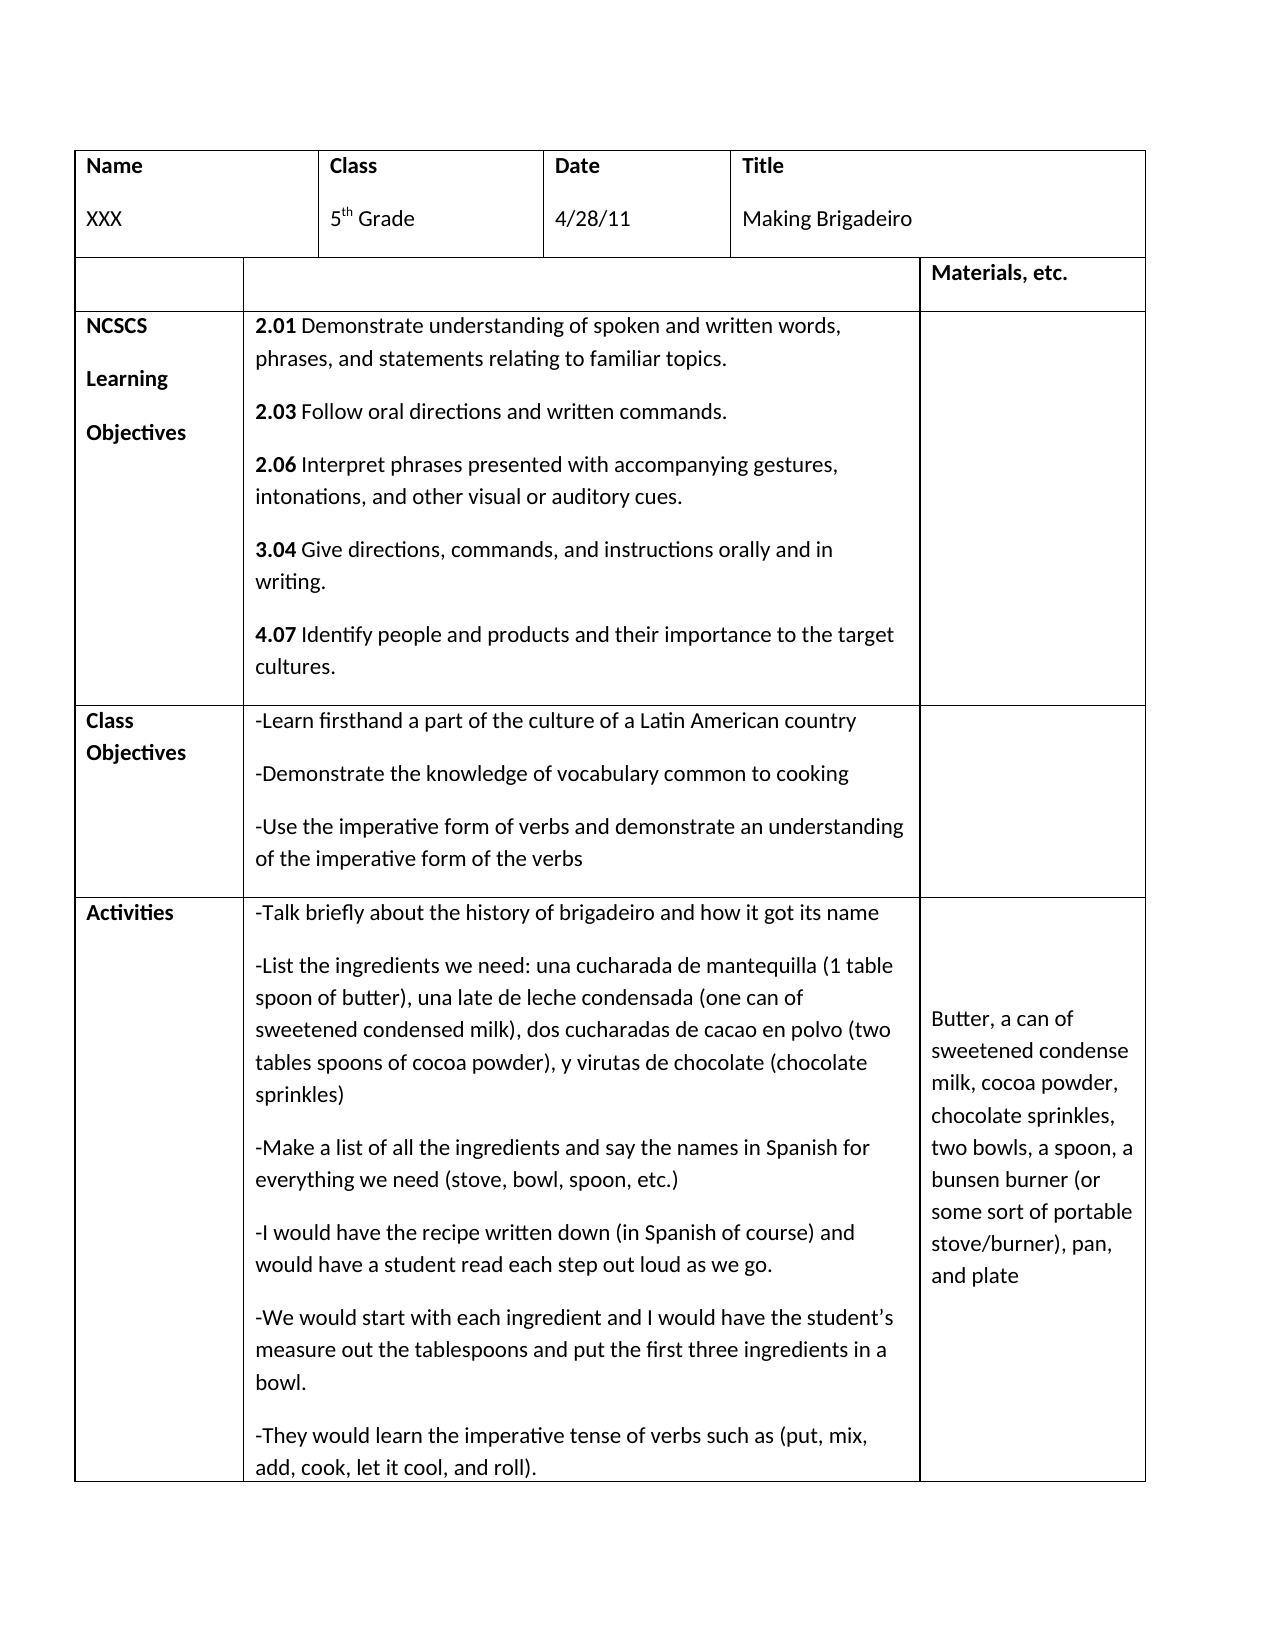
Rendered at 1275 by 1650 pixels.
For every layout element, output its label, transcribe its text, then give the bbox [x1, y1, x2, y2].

table_cell NCSCS Learning Objectives [76, 312, 243, 705]
table_cell [921, 312, 1145, 705]
table_cell Class Objectives [76, 706, 243, 897]
table_cell [921, 706, 1145, 897]
table_cell [76, 258, 243, 311]
table_cell -Learn firsthand a part of the culture of a Latin American country -Demonstrate the knowledge of vocabulary common to cooking -Use the imperative form of verbs and demonstrate an understanding of the imperative form of the verbs [244, 706, 919, 897]
table_header Name XXX [76, 151, 318, 257]
table_cell Activities [76, 898, 243, 1481]
table_cell 2.01 Demonstrate understanding of spoken and written words, phrases, and statements relating to familiar topics. 2.03 Follow oral directions and written commands. 2.06 Interpret phrases presented with accompanying gestures, intonations, and other visual or auditory cues. 3.04 Give directions, commands, and instructions orally and in writing. 4.07 Identify people and products and their importance to the target cultures. [244, 312, 919, 705]
table_header Title Making Brigadeiro [731, 151, 1145, 257]
table_cell [244, 258, 919, 311]
table_header Date 4/28/11 [544, 151, 730, 257]
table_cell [244, 898, 919, 1481]
table_cell Materials, etc. [921, 258, 1145, 311]
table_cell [921, 898, 1145, 1481]
table_header Class 5th Grade [319, 151, 543, 257]
